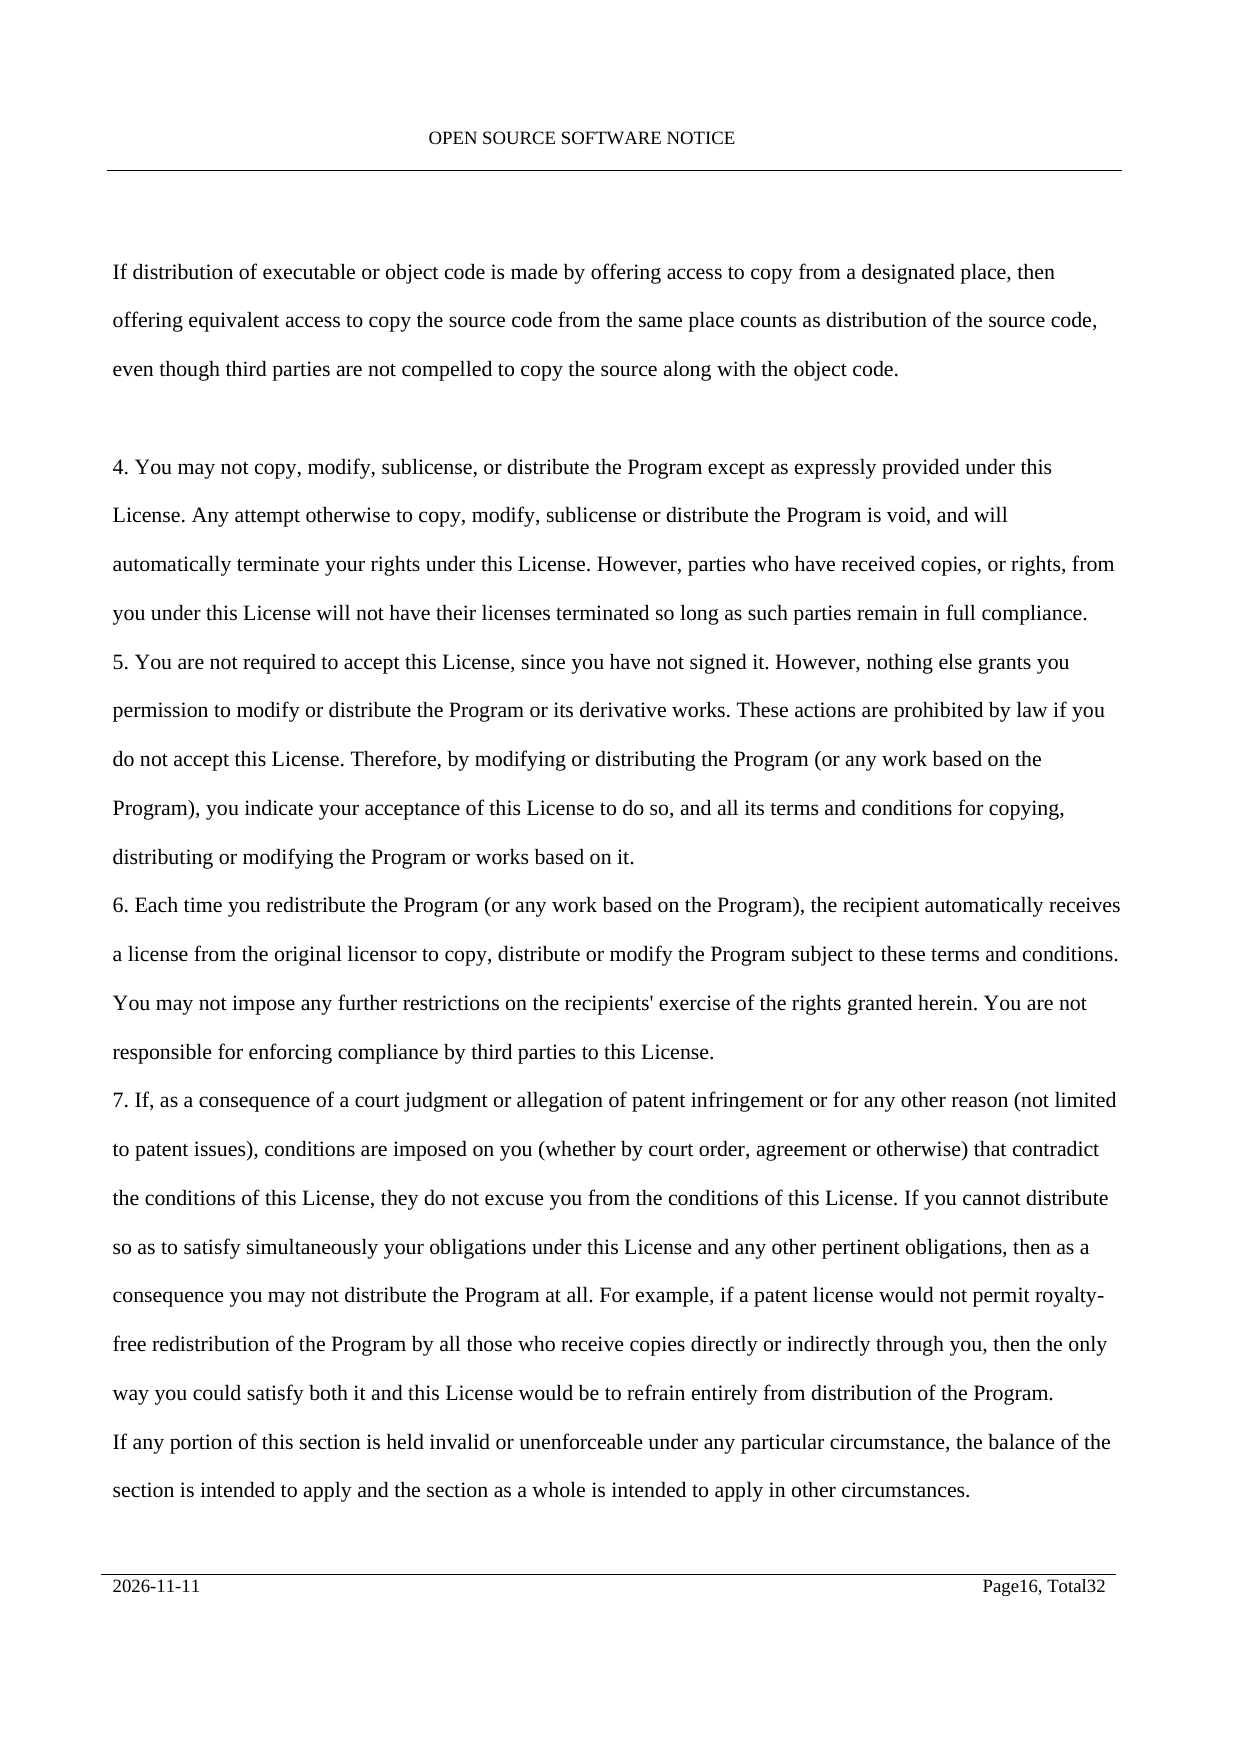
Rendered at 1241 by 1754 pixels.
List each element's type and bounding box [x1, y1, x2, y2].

text [112, 206, 1128, 1506]
